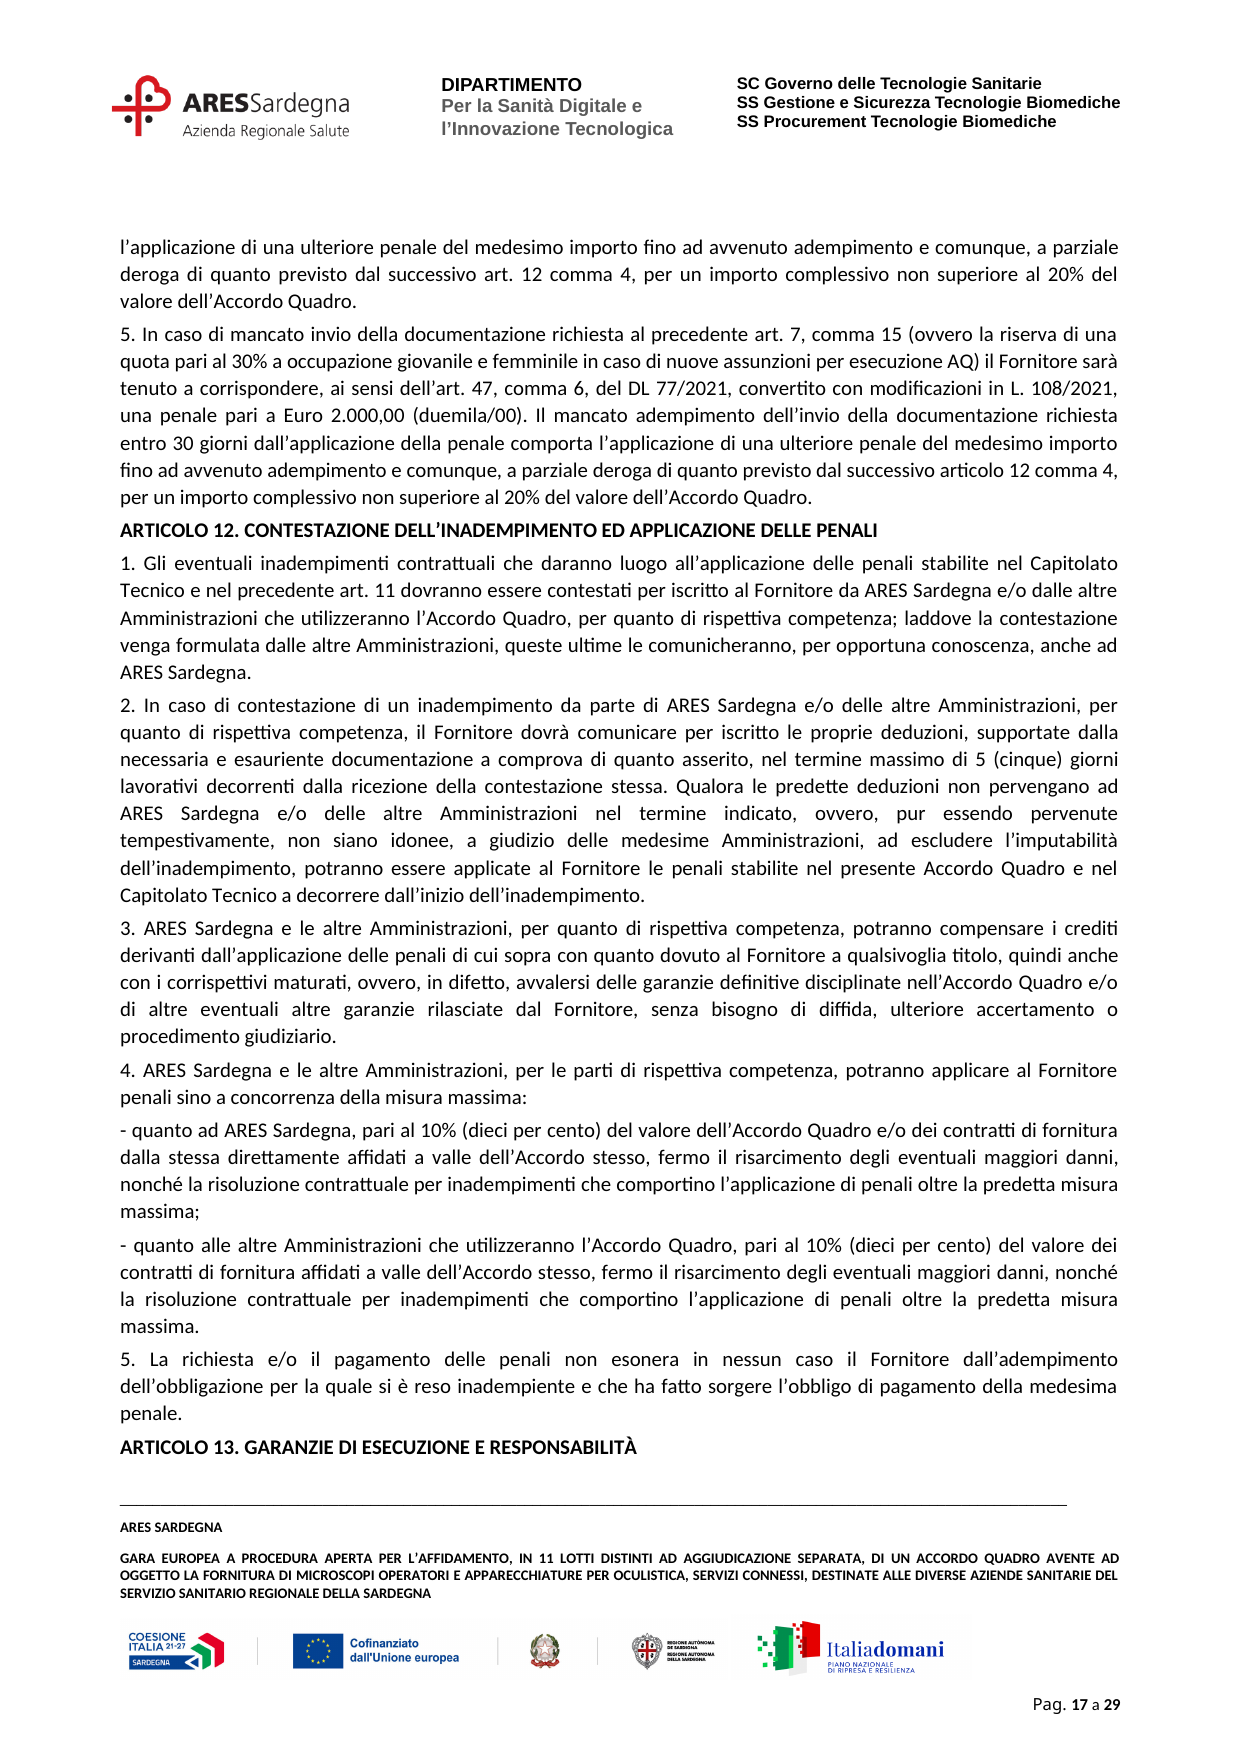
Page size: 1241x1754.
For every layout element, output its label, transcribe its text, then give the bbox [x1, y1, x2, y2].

text ARTICOLO 13. GARANZIE DI ESECUZIONE E RESPONSABILITÀ [120, 1432, 1120, 1459]
picture [731, 1614, 973, 1680]
text caso di contestazione di un inadempimento da parte di ARES Sardegna e/o delle altre Amministrazioni, per quanto di rispettiva competenza, il Fornitore dovrà comunicare per iscritto le proprie deduzioni, supportate dalla necessaria e esauriente documentazione a comprova di quanto asserito, nel termine massimo di 5 (cinque) giorni lavorativi decorrenti dalla ricezione della contestazione stessa. Qualora le predette deduzioni non pervengano ad ARES Sardegna e/o delle altre Amministrazioni nel termine indicato, ovvero, pur essendo pervenute tempestivamente, non siano idonee, a giudizio delle medesime Amministrazioni, ad escludere l’imputabilità dell’inadempimento, potranno essere applicate al Fornitore le penali stabilite nel presente Accordo Quadro e nel Capitolato Tecnico a decorrere dall’inizio dell’inadempimento. [120, 691, 1120, 907]
text 3. ARES Sardegna e le altre Amministrazioni, per quanto di rispettiva competenza, potranno compensare i crediti derivanti dall’applicazione delle penali di cui sopra con quanto dovuto al Fornitore a qualsivoglia titolo, quindi anche con i corrispettivi maturati, ovvero, in difetto, avvalersi delle garanzie definitive disciplinate nell’Accordo Quadro e/o di altre eventuali altre garanzie rilasciate dal Fornitore, senza bisogno di diffida, ulteriore accertamento o procedimento giudiziario. [120, 914, 1120, 1049]
text - quanto ad ARES Sardegna, pari al 10% (dieci per cento) del valore dell’Accordo Quadro e/o dei contratti di fornitura dalla stessa direttamente affidati a valle dell’Accordo stesso, fermo il risarcimento degli eventuali maggiori danni, nonché la risoluzione contrattuale per inadempimenti che comportino l’applicazione di penali oltre la predetta misura massima; [120, 1116, 1120, 1224]
picture [101, 73, 367, 141]
text ARTICOLO 12. CONTESTAZIONE DELL’INADEMPIMENTO ED APPLICAZIONE DELLE PENALI [120, 516, 1120, 543]
text - quanto alle altre Amministrazioni che utilizzeranno l’Accordo Quadro, pari al 10% (dieci per cento) del valore dei contratti di fornitura affidati a valle dell’Accordo stesso, fermo il risarcimento degli eventuali maggiori danni, nonché la risoluzione contrattuale per inadempimenti che comportino l’applicazione di penali oltre la predetta misura massima. [120, 1230, 1120, 1339]
text 5. In caso di mancato invio della documentazione richiesta al precedente art. 7, comma 15 (ovvero la riserva di una quota pari al 30% a occupazione giovanile e femminile in caso di nuove assunzioni per esecuzione AQ) il Fornitore sarà tenuto a corrispondere, ai sensi dell’art. 47, comma 6, del DL 77/2021, convertito con modificazioni in L. 108/2021, una penale pari a Euro 2.000,00 (duemila/00). Il mancato adempimento dell’invio della documentazione richiesta entro 30 giorni dall’applicazione della penale comporta l’applicazione di una ulteriore penale del medesimo importo fino ad avvenuto adempimento e comunque, a parziale deroga di quanto previsto dal successivo articolo 12 comma 4, per un importo complessivo non superiore al 20% del valore dell’Accordo Quadro. [120, 320, 1120, 509]
text 1. Gli eventuali inadempimenti contrattuali che daranno luogo all’applicazione delle penali stabilite nel Capitolato Tecnico e nel precedente art. 11 dovranno essere contestati per iscritto al Fornitore da ARES Sardegna e/o dalle altre Amministrazioni che utilizzeranno l’Accordo Quadro, per quanto di rispettiva competenza; laddove la contestazione venga formulata dalle altre Amministrazioni, queste ultime le comunicheranno, per opportuna conoscenza, anche ad ARES Sardegna. [120, 549, 1120, 684]
text 4. ARES Sardegna e le altre Amministrazioni, per le parti di rispettiva competenza, potranno applicare al Fornitore penali sino a concorrenza della misura massima: [120, 1055, 1120, 1109]
text 5. La richiesta e/o il pagamento delle penali non esonera in nessun caso il Fornitore dall’adempimento dell’obbligazione per la quale si è reso inadempiente e che ha fatto sorgere l’obbligo di pagamento della medesima penale. [120, 1345, 1120, 1426]
